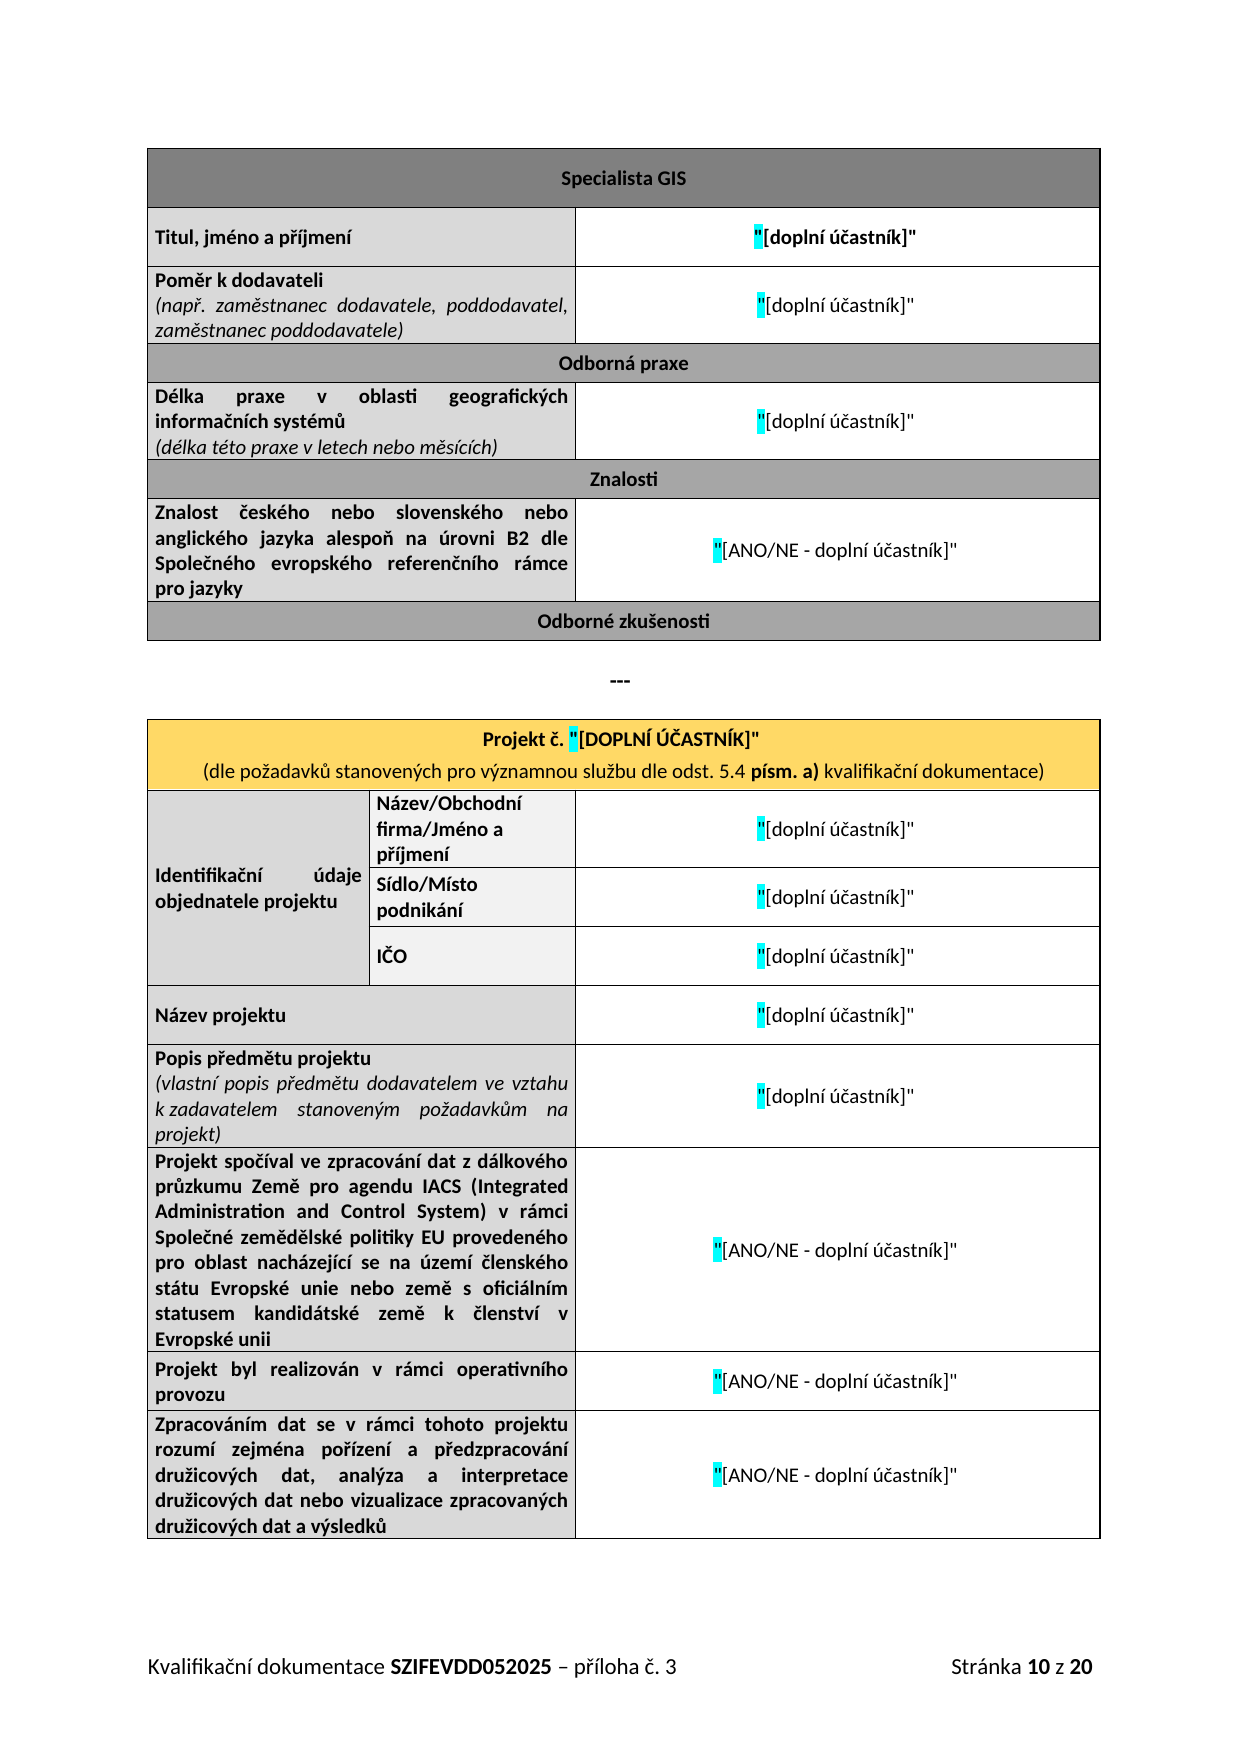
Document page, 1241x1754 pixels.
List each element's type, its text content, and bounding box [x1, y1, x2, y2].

table_cell Délka praxe v oblasti geografických informačních systémů (délka této praxe v letech nebo měsících) [148, 383, 575, 459]
table_cell Odborné zkušenosti [148, 602, 1099, 640]
table_cell Znalosti [148, 460, 1099, 498]
table_header Projekt č. (dle požadavků stanovených pro významnou službu dle odst. 5.4 písm. a) kvalifikační dokumentace) [148, 720, 1099, 789]
table_cell Znalost českého nebo slovenského nebo anglického jazyka alespoň na úrovni B2 dle Společného evropského referenčního rámce pro jazyky [148, 499, 575, 601]
table_cell [576, 1045, 1099, 1147]
table_cell Odborná praxe [148, 344, 1099, 382]
table_cell Sídlo/Místo podnikání [370, 868, 575, 926]
text --- [148, 666, 1093, 694]
table_cell [576, 1411, 1099, 1538]
table_cell Identifikační údaje objednatele projektu [148, 791, 369, 985]
table_cell Popis předmětu projektu (vlastní popis předmětu dodavatelem ve vztahu k zadavatelem stanoveným požadavkům na projekt) [148, 1045, 575, 1147]
table_cell [576, 208, 1099, 266]
table_cell [576, 499, 1099, 601]
table_cell [576, 267, 1099, 343]
table_cell Zpracováním dat se v rámci tohoto projektu rozumí zejména pořízení a předzpracování družicových dat, analýza a interpretace družicových dat nebo vizualizace zpracovaných družicových dat a výsledků [148, 1411, 575, 1538]
table_cell [576, 868, 1099, 926]
table_header Specialista GIS [148, 149, 1099, 207]
table_cell Název projektu [148, 986, 575, 1044]
table_cell [576, 986, 1099, 1044]
table_cell Projekt byl realizován v rámci operativního provozu [148, 1352, 575, 1410]
table_cell IČO [370, 927, 575, 985]
table_cell [576, 383, 1099, 459]
table_cell [576, 791, 1099, 867]
table_cell [576, 1352, 1099, 1410]
table_cell [576, 927, 1099, 985]
table_cell Titul, jméno a příjmení [148, 208, 575, 266]
table_cell Poměr k dodavateli (např. zaměstnanec dodavatele, poddodavatel, zaměstnanec poddodavatele) [148, 267, 575, 343]
table_cell Projekt spočíval ve zpracování dat z dálkového průzkumu Země pro agendu IACS (Integrated Administration and Control System) v rámci Společné zemědělské politiky EU provedeného pro oblast nacházející se na území členského státu Evropské unie nebo země s oficiálním statusem kandidátské země k členství v Evropské unii [148, 1148, 575, 1351]
table_cell Název/Obchodní firma/Jméno a příjmení [370, 791, 575, 867]
table_cell [576, 1148, 1099, 1351]
